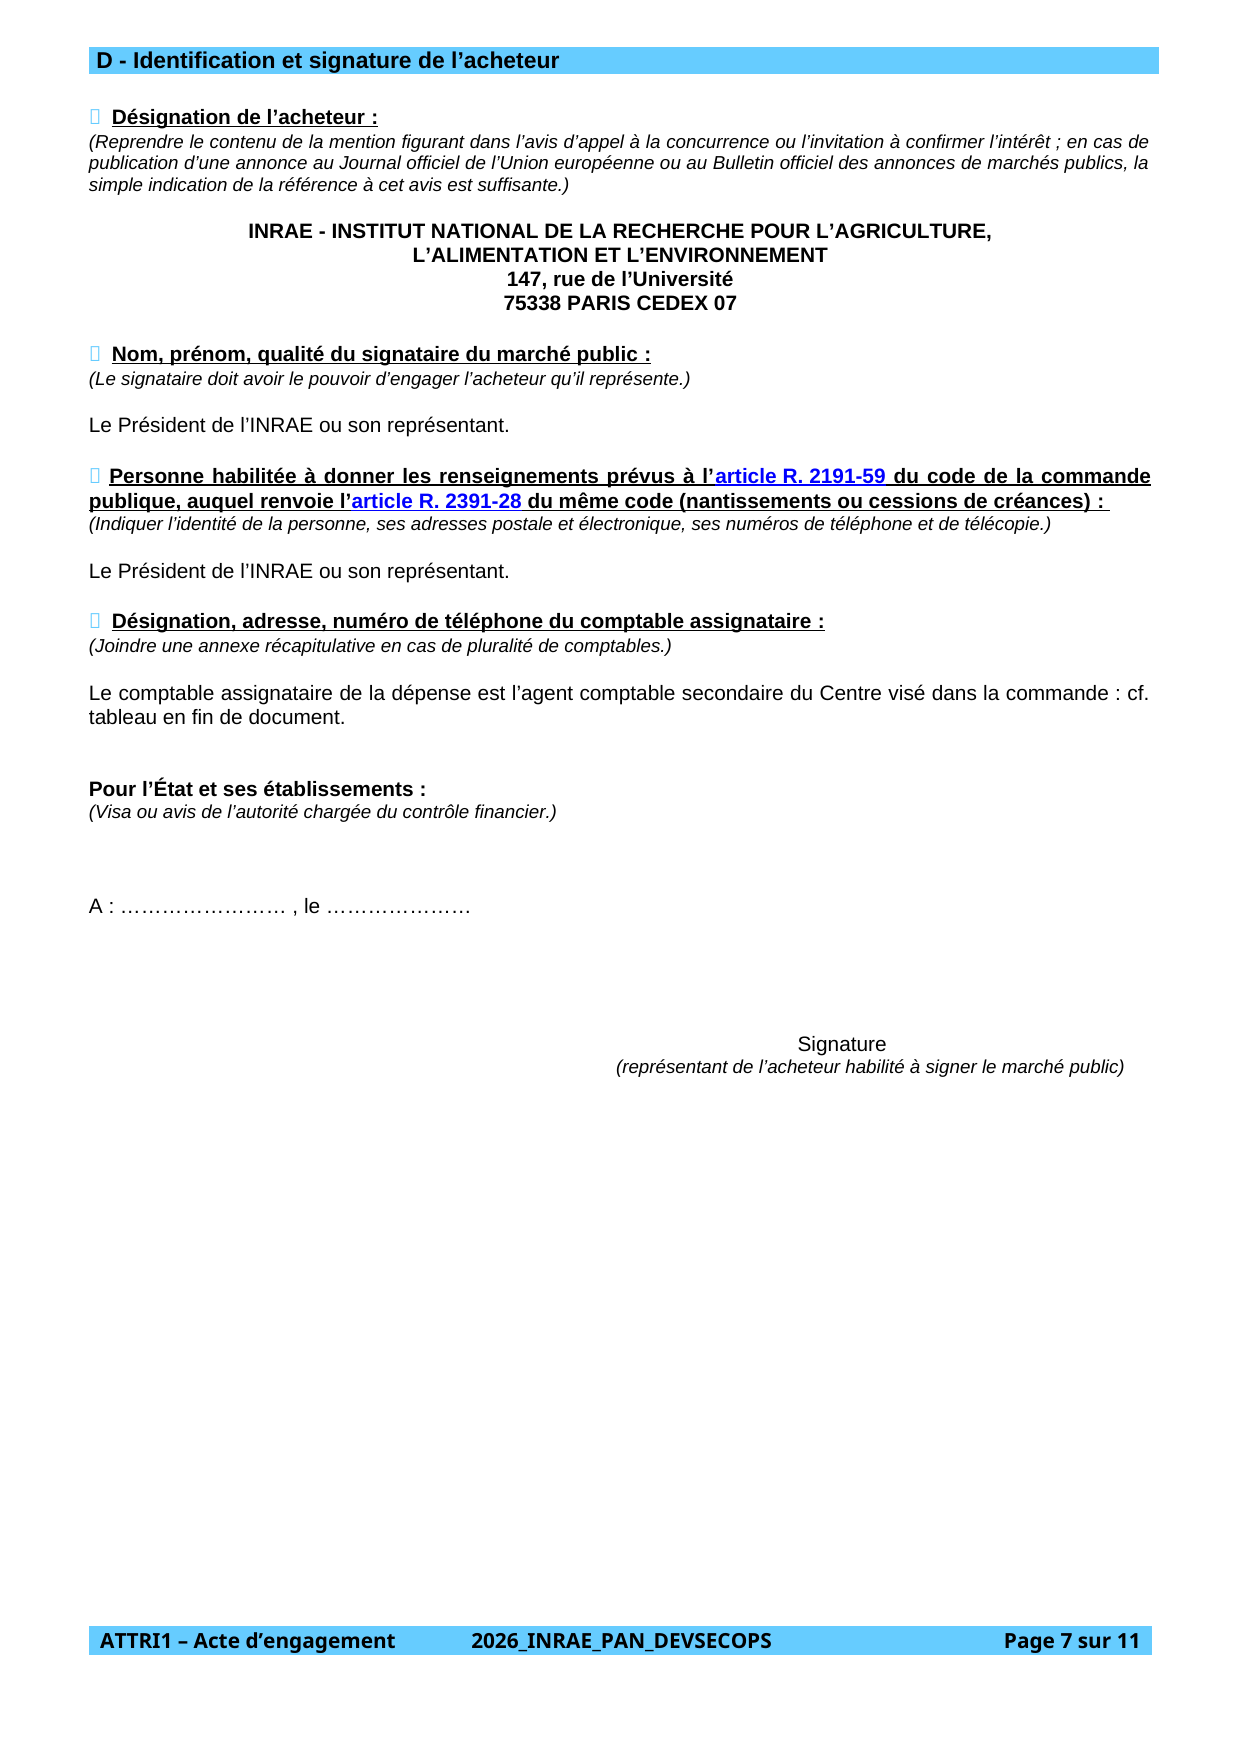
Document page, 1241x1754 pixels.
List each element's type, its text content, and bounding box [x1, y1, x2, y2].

subtitle  Désignation de l’acheteur : [89, 102, 1152, 131]
subtitle (Reprendre le contenu de la mention figurant dans l’avis d’appel à la concurrence ou l’invitation à confirmer l’intérêt ; en cas de publication d’une annonce au Journal officiel de l’Union européenne ou au Bulletin officiel des annonces de marchés publics, la simple indication de la référence à cet avis est suffisante.) [89, 131, 1152, 195]
text  Désignation, adresse, numéro de téléphone du comptable assignataire : [89, 607, 1152, 635]
text 147, rue de l’Université [89, 267, 1152, 291]
text (Visa ou avis de l’autorité chargée du contrôle financier.) [89, 800, 1152, 822]
text INRAE - INSTITUT NATIONAL DE LA RECHERCHE POUR L’AGRICULTURE, [89, 219, 1152, 243]
table_header D - Identification et signature de l’acheteur [89, 47, 1159, 74]
text 75338 PARIS CEDEX 07 [89, 291, 1152, 315]
text L’ALIMENTATION ET L’ENVIRONNEMENT [89, 243, 1152, 267]
text Pour l’État et ses établissements : [89, 776, 1152, 800]
text (Joindre une annexe récapitulative en cas de pluralité de comptables.) [89, 635, 1152, 657]
text (Indiquer l’identité de la personne, ses adresses postale et électronique, ses numéros de téléphone et de télécopie.) [89, 513, 1152, 535]
text  Nom, prénom, qualité du signataire du marché public : [89, 339, 1152, 367]
text A : …………………… , le ………………… [89, 894, 1152, 918]
text Le Président de l’INRAE ou son représentant. [89, 559, 1152, 583]
text  Personne habilitée à donner les renseignements prévus à l’article R. 2191-59 du code de la commande publique, auquel renvoie l’article R. 2391-28 du même code (nantissements ou cessions de créances) : [89, 461, 1152, 513]
text (représentant de l’acheteur habilité à signer le marché public) [591, 1056, 1152, 1077]
text Le comptable assignataire de la dépense est l’agent comptable secondaire du Centre visé dans la commande : cf. tableau en fin de document. [89, 681, 1152, 728]
text Signature [797, 1032, 1152, 1056]
text Le Président de l’INRAE ou son représentant. [89, 413, 1152, 437]
text (Le signataire doit avoir le pouvoir d’engager l’acheteur qu’il représente.) [89, 367, 1152, 389]
